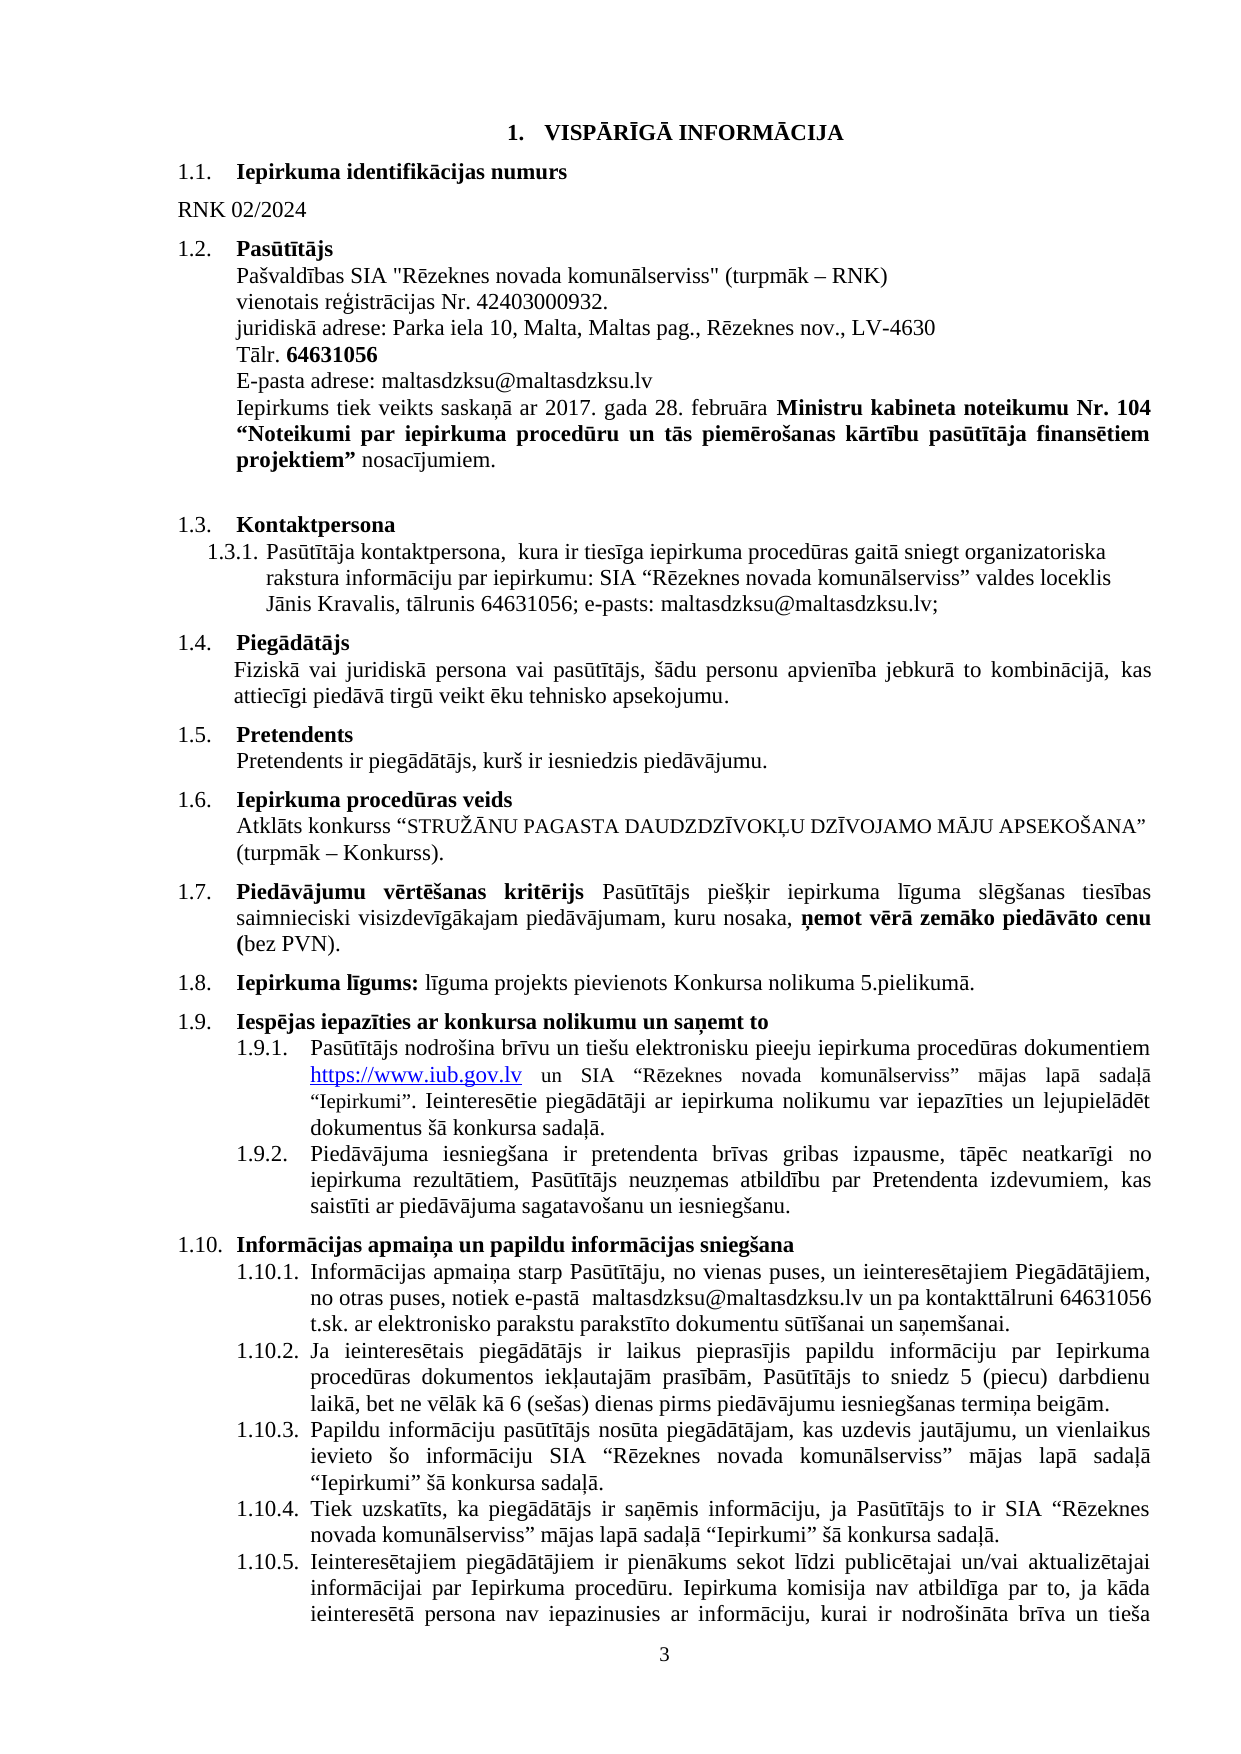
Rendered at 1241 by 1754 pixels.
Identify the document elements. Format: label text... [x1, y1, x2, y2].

subtitle RNK 02/2024 [177, 197, 1152, 223]
list Piedāvājuma iesniegšana ir pretendenta brīvas gribas izpausme, tāpēc neatkarīgi no iepirkuma rezultātiem, Pasūtītājs neuzņemas atbildību par Pretendenta izdevumiem, kas saistīti ar piedāvājuma sagatavošanu un iesniegšanu. [236, 1140, 1152, 1219]
text E-pasta adrese: maltasdzksu@maltasdzksu.lv [236, 367, 1152, 393]
list Papildu informāciju pasūtītājs nosūta piegādātājam, kas uzdevis jautājumu, un vienlaikus ievieto šo informāciju SIA “Rēzeknes novada komunālserviss” mājas lapā sadaļā “Iepirkumi” šā konkursa sadaļā. [236, 1416, 1152, 1495]
list Ja ieinteresētais piegādātājs ir laikus pieprasījis papildu informāciju par Iepirkuma procedūras dokumentos iekļautajām prasībām, Pasūtītājs to sniedz 5 (piecu) darbdienu laikā, bet ne vēlāk kā 6 (sešas) dienas pirms piedāvājumu iesniegšanas termiņa beigām. [236, 1337, 1152, 1416]
subtitle Vispārīgā informācija [199, 119, 1152, 145]
text juridiskā adrese: Parka iela 10, Malta, Maltas pag., Rēzeknes nov., LV-4630 [236, 314, 1152, 341]
subtitle Iespējas iepazīties ar konkursa nolikumu un saņemt to [177, 1008, 1152, 1034]
subtitle Informācijas apmaiņa un papildu informācijas sniegšana [177, 1231, 1152, 1258]
subtitle Pasūtītāja kontaktpersona, kura ir tiesīga iepirkuma procedūras gaitā sniegt organizatoriska rakstura informāciju par iepirkumu: SIA “Rēzeknes novada komunālserviss” valdes loceklis Jānis Kravalis, tālrunis 64631056; e-pasts: maltasdzksu@maltasdzksu.lv; [207, 538, 1152, 617]
subtitle Piedāvājumu vērtēšanas kritērijs Pasūtītājs piešķir iepirkuma līguma slēgšanas tiesības saimnieciski visizdevīgākajam piedāvājumam, kuru nosaka, ņemot vērā zemāko piedāvāto cenu (bez PVN). [177, 878, 1152, 957]
subtitle Pasūtītājs [177, 235, 1152, 262]
list Informācijas apmaiņa starp Pasūtītāju, no vienas puses, un ieinteresētajiem Piegādātājiem, no otras puses, notiek e-pastā maltasdzksu@maltasdzksu.lv un pa kontakttālruni 64631056 t.sk. ar elektronisko parakstu parakstīto dokumentu sūtīšanai un saņemšanai. [236, 1258, 1152, 1337]
subtitle Kontaktpersona [177, 511, 1152, 538]
subtitle Iepirkuma identifikācijas numurs [177, 158, 1152, 184]
subtitle Iepirkuma līgums: līguma projekts pievienots Konkursa nolikuma 5.pielikumā. [177, 969, 1152, 996]
list Pasūtītājs nodrošina brīvu un tiešu elektronisku pieeju iepirkuma procedūras dokumentiem https://www.iub.gov.lv un SIA “Rēzeknes novada komunālserviss” mājas lapā sadaļā “Iepirkumi”. Ieinteresētie piegādātāji ar iepirkuma nolikumu var iepazīties un lejupielādēt dokumentus šā konkursa sadaļā. [236, 1034, 1152, 1140]
text Fiziskā vai juridiskā persona vai pasūtītājs, šādu personu apvienība jebkurā to kombinācijā, kas attiecīgi piedāvā tirgū veikt ēku tehnisko apsekojumu. [233, 656, 1152, 708]
text Pašvaldības SIA "Rēzeknes novada komunālserviss" (turpmāk – RNK) [236, 262, 1152, 288]
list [236, 1548, 1152, 1627]
subtitle Piegādātājs [177, 629, 1152, 656]
text Atklāts konkurss “Stružānu pagastA daudzdzīvokļu dzīvojamo māju apsekošana” (turpmāk – Konkurss). [236, 812, 1152, 865]
subtitle Pretendents [177, 721, 1152, 747]
text Tālr. 64631056 [236, 341, 1152, 367]
subtitle Iepirkuma procedūras veids [177, 786, 1152, 812]
text Iepirkums tiek veikts saskaņā ar 2017. gada 28. februāra Ministru kabineta noteikumu Nr. 104 “Noteikumi par iepirkuma procedūru un tās piemērošanas kārtību pasūtītāja finansētiem projektiem” nosacījumiem. [236, 393, 1152, 473]
text vienotais reģistrācijas Nr. 42403000932. [236, 288, 1152, 314]
text Pretendents ir piegādātājs, kurš ir iesniedzis piedāvājumu. [236, 747, 1152, 774]
list Tiek uzskatīts, ka piegādātājs ir saņēmis informāciju, ja Pasūtītājs to ir SIA “Rēzeknes novada komunālserviss” mājas lapā sadaļā “Iepirkumi” šā konkursa sadaļā. [236, 1495, 1152, 1548]
